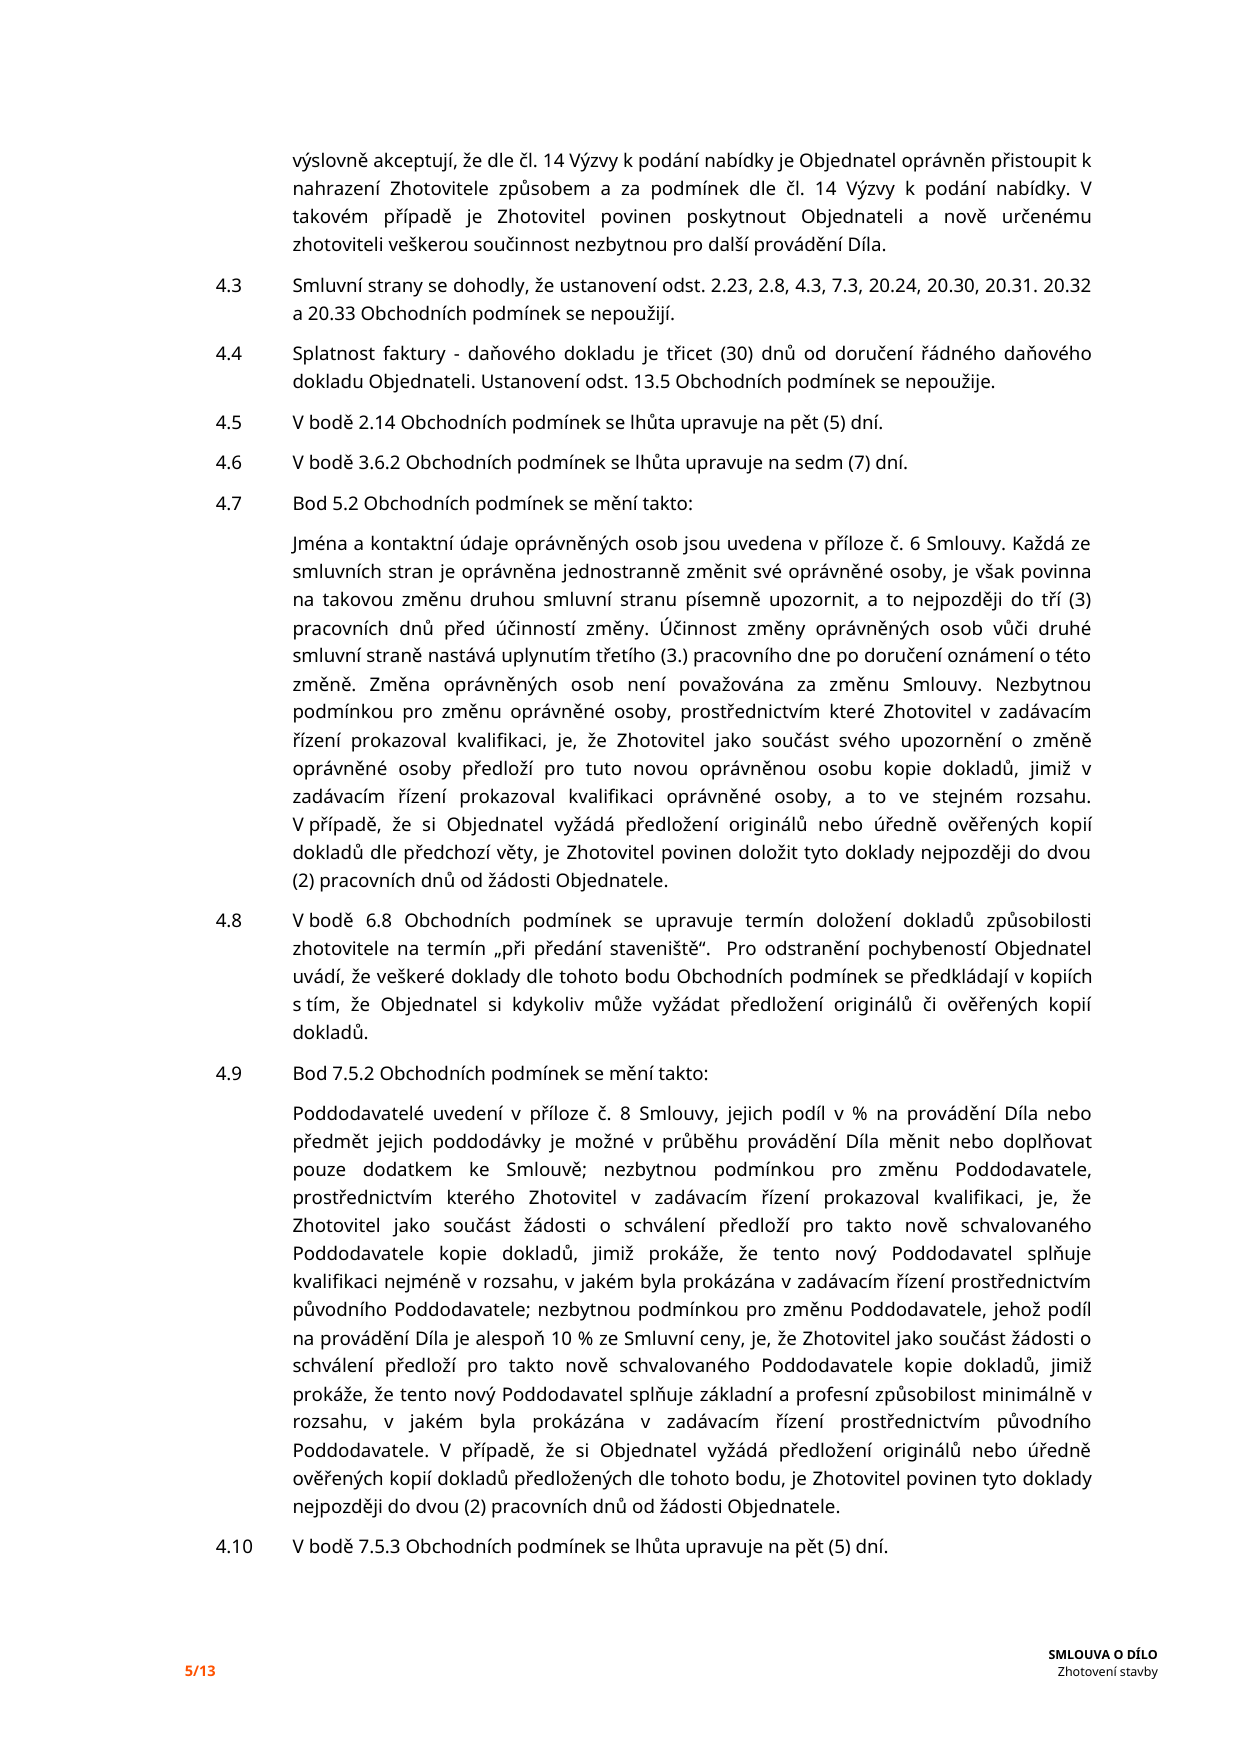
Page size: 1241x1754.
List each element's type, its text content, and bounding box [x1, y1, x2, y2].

text V bodě 7.5.3 Obchodních podmínek se lhůta upravuje na pět (5) dní. [216, 1533, 1093, 1559]
text V bodě 2.14 Obchodních podmínek se lhůta upravuje na pět (5) dní. [216, 409, 1093, 435]
text V bodě 6.8 Obchodních podmínek se upravuje termín doložení dokladů způsobilosti zhotovitele na termín „při předání staveniště“. Pro odstranění pochybeností Objednatel uvádí, že veškeré doklady dle tohoto bodu Obchodních podmínek se předkládají v kopiích s tím, že Objednatel si kdykoliv může vyžádat předložení originálů či ověřených kopií dokladů. [216, 907, 1093, 1045]
text Smluvní strany se dohodly, že ustanovení odst. 2.23, 2.8, 4.3, 7.3, 20.24, 20.30, 20.31. 20.32 a 20.33 Obchodních podmínek se nepoužijí. [216, 272, 1093, 326]
text Poddodavatelé uvedení v příloze č. 8 Smlouvy, jejich podíl v % na provádění Díla nebo předmět jejich poddodávky je možné v průběhu provádění Díla měnit nebo doplňovat pouze dodatkem ke Smlouvě; nezbytnou podmínkou pro změnu Poddodavatele, prostřednictvím kterého Zhotovitel v zadávacím řízení prokazoval kvalifikaci, je, že Zhotovitel jako součást žádosti o schválení předloží pro takto nově schvalovaného Poddodavatele kopie dokladů, jimiž prokáže, že tento nový Poddodavatel splňuje kvalifikaci nejméně v rozsahu, v jakém byla prokázána v zadávacím řízení prostřednictvím původního Poddodavatele; nezbytnou podmínkou pro změnu Poddodavatele, jehož podíl na provádění Díla je alespoň 10 % ze Smluvní ceny, je, že Zhotovitel jako součást žádosti o schválení předloží pro takto nově schvalovaného Poddodavatele kopie dokladů, jimiž prokáže, že tento nový Poddodavatel splňuje základní a profesní způsobilost minimálně v rozsahu, v jakém byla prokázána v zadávacím řízení prostřednictvím původního Poddodavatele. V případě, že si Objednatel vyžádá předložení originálů nebo úředně ověřených kopií dokladů předložených dle tohoto bodu, je Zhotovitel povinen tyto doklady nejpozději do dvou (2) pracovních dnů od žádosti Objednatele. [292, 1101, 1093, 1518]
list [292, 147, 1093, 257]
text V bodě 3.6.2 Obchodních podmínek se lhůta upravuje na sedm (7) dní. [216, 450, 1093, 475]
text Splatnost faktury - daňového dokladu je třicet (30) dnů od doručení řádného daňového dokladu Objednateli. Ustanovení odst. 13.5 Obchodních podmínek se nepoužije. [216, 341, 1093, 394]
text Bod 7.5.2 Obchodních podmínek se mění takto: [216, 1060, 1093, 1086]
text Bod 5.2 Obchodních podmínek se mění takto: [216, 490, 1093, 516]
text Jména a kontaktní údaje oprávněných osob jsou uvedena v příloze č. 6 Smlouvy. Každá ze smluvních stran je oprávněna jednostranně změnit své oprávněné osoby, je však povinna na takovou změnu druhou smluvní stranu písemně upozornit, a to nejpozději do tří (3) pracovních dnů před účinností změny. Účinnost změny oprávněných osob vůči druhé smluvní straně nastává uplynutím třetího (3.) pracovního dne po doručení oznámení o této změně. Změna oprávněných osob není považována za změnu Smlouvy. Nezbytnou podmínkou pro změnu oprávněné osoby, prostřednictvím které Zhotovitel v zadávacím řízení prokazoval kvalifikaci, je, že Zhotovitel jako součást svého upozornění o změně oprávněné osoby předloží pro tuto novou oprávněnou osobu kopie dokladů, jimiž v zadávacím řízení prokazoval kvalifikaci oprávněné osoby, a to ve stejném rozsahu. V případě, že si Objednatel vyžádá předložení originálů nebo úředně ověřených kopií dokladů dle předchozí věty, je Zhotovitel povinen doložit tyto doklady nejpozději do dvou (2) pracovních dnů od žádosti Objednatele. [292, 531, 1093, 892]
